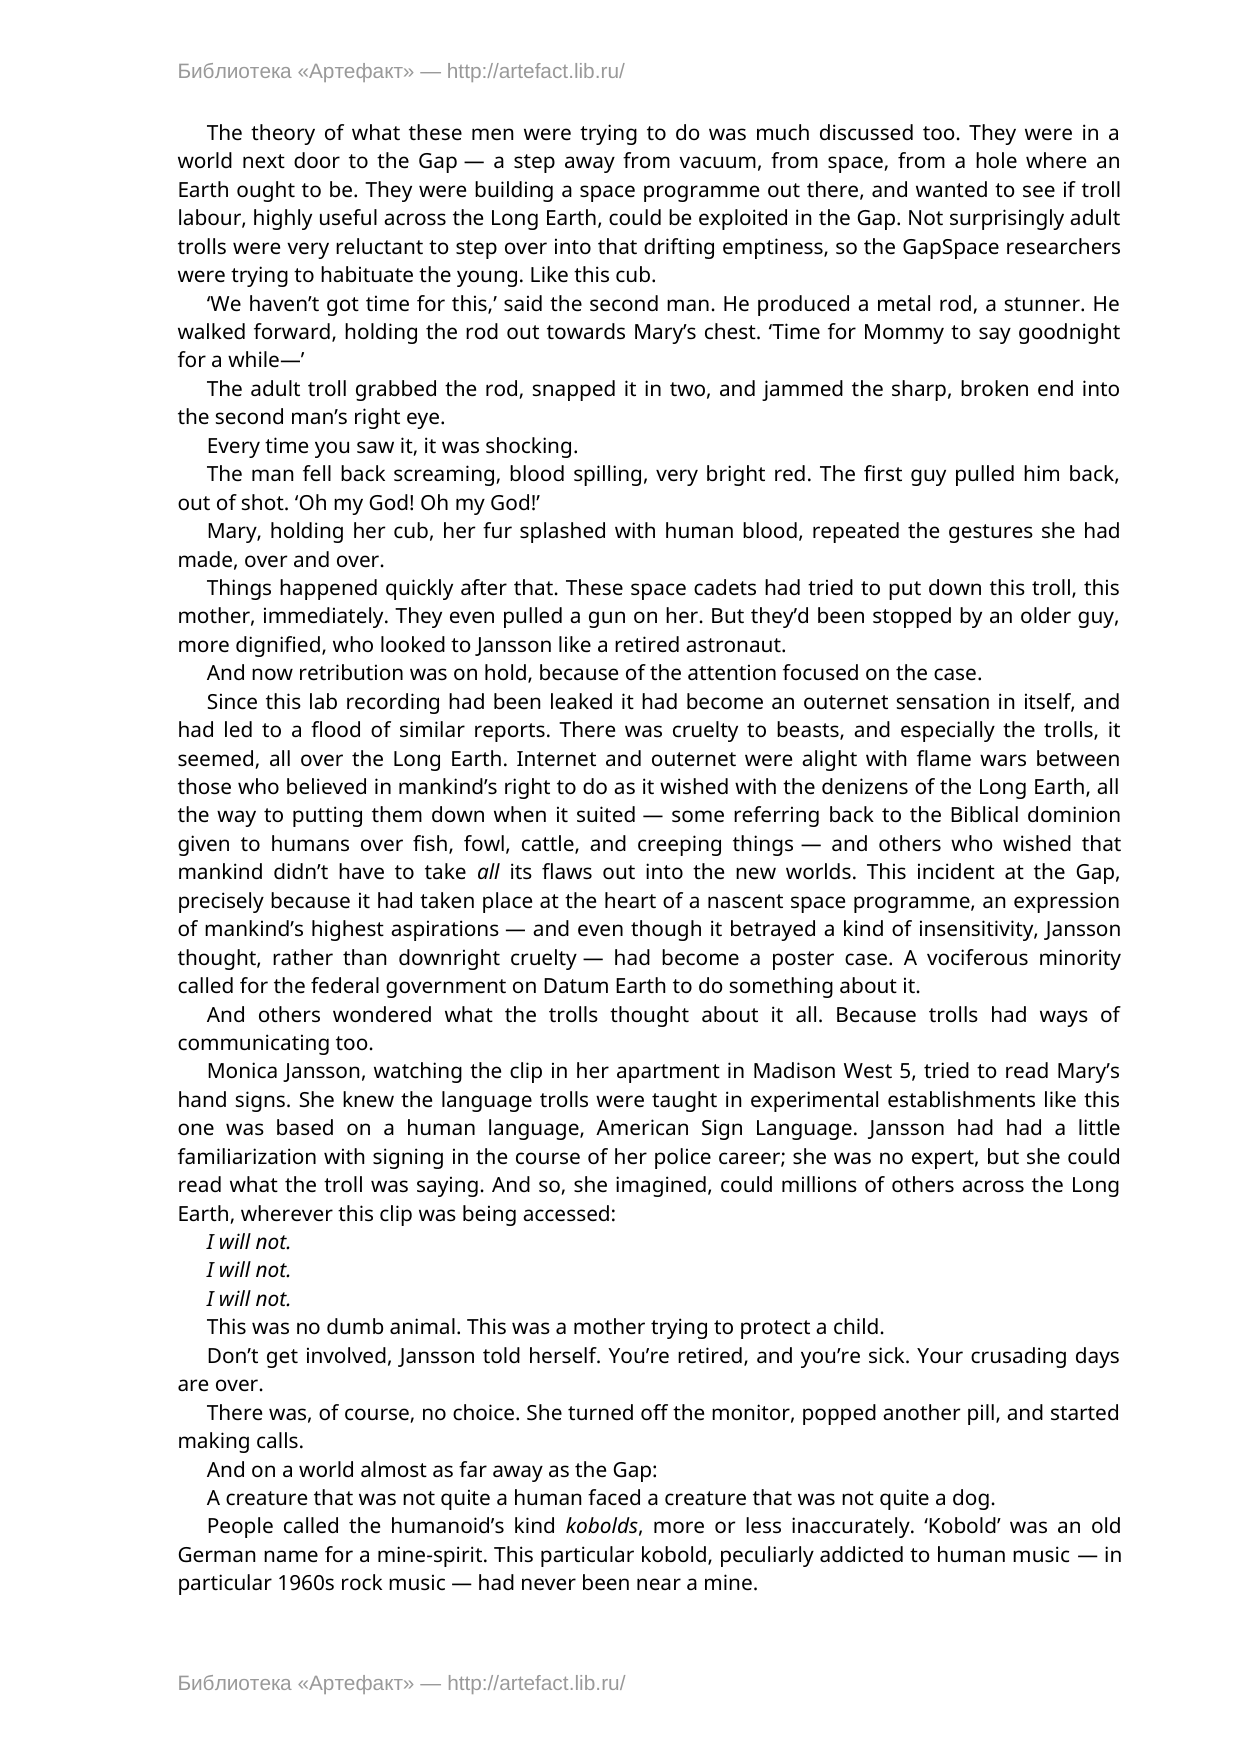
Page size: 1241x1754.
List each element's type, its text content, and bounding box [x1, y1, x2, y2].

text And now retribution was on hold, because of the attention focused on the case. [177, 658, 1122, 687]
text Don’t get involved, Jansson told herself. You’re retired, and you’re sick. Your crusading days are over. [177, 1341, 1122, 1398]
text ‘We haven’t got time for this,’ said the second man. He produced a metal rod, a stunner. He walked forward, holding the rod out towards Mary’s chest. ‘Time for Mommy to say goodnight for a while—’ [177, 289, 1122, 374]
text Monica Jansson, watching the clip in her apartment in Madison West 5, tried to read Mary’s hand signs. She knew the language trolls were taught in experimental establishments like this one was based on a human language, American Sign Language. Jansson had had a little familiarization with signing in the course of her police career; she was no expert, but she could read what the troll was saying. And so, she imagined, could millions of others across the Long Earth, wherever this clip was being accessed: [177, 1057, 1122, 1227]
text There was, of course, no choice. She turned off the monitor, popped another pill, and started making calls. [177, 1398, 1122, 1455]
text This was no dumb animal. This was a mother trying to protect a child. [177, 1312, 1122, 1341]
text Mary, holding her cub, her fur splashed with human blood, repeated the gestures she had made, over and over. [177, 516, 1122, 573]
text Things happened quickly after that. These space cadets had tried to put down this troll, this mother, immediately. They even pulled a gun on her. But they’d been stopped by an older guy, more dignified, who looked to Jansson like a retired astronaut. [177, 573, 1122, 658]
text A creature that was not quite a human faced a creature that was not quite a dog. [177, 1483, 1122, 1512]
text The theory of what these men were trying to do was much discussed too. They were in a world next door to the Gap — a step away from vacuum, from space, from a hole where an Earth ought to be. They were building a space programme out there, and wanted to see if troll labour, highly useful across the Long Earth, could be exploited in the Gap. Not surprisingly adult trolls were very reluctant to step over into that drifting emptiness, so the GapSpace researchers were trying to habituate the young. Like this cub. [177, 118, 1122, 289]
text I will not. [177, 1256, 1122, 1284]
text The man fell back screaming, blood spilling, very bright red. The first guy pulled him back, out of shot. ‘Oh my God! Oh my God!’ [177, 459, 1122, 516]
text Every time you saw it, it was shocking. [177, 431, 1122, 459]
text And on a world almost as far away as the Gap: [177, 1455, 1122, 1483]
text And others wondered what the trolls thought about it all. Because trolls had ways of communicating too. [177, 1000, 1122, 1057]
text The adult troll grabbed the rod, snapped it in two, and jammed the sharp, broken end into the second man’s right eye. [177, 374, 1122, 431]
text I will not. [177, 1284, 1122, 1312]
text People called the humanoid’s kind kobolds, more or less inaccurately. ‘Kobold’ was an old German name for a mine-spirit. This particular kobold, peculiarly addicted to human music — in particular 1960s rock music — had never been near a mine. [177, 1512, 1122, 1597]
text Since this lab recording had been leaked it had become an outernet sensation in itself, and had led to a flood of similar reports. There was cruelty to beasts, and especially the trolls, it seemed, all over the Long Earth. Internet and outernet were alight with flame wars between those who believed in mankind’s right to do as it wished with the denizens of the Long Earth, all the way to putting them down when it suited — some referring back to the Biblical dominion given to humans over fish, fowl, cattle, and creeping things — and others who wished that mankind didn’t have to take all its flaws out into the new worlds. This incident at the Gap, precisely because it had taken place at the heart of a nascent space programme, an expression of mankind’s highest aspirations — and even though it betrayed a kind of insensitivity, Jansson thought, rather than downright cruelty — had become a poster case. A vociferous minority called for the federal government on Datum Earth to do something about it. [177, 687, 1122, 1000]
text I will not. [177, 1227, 1122, 1256]
